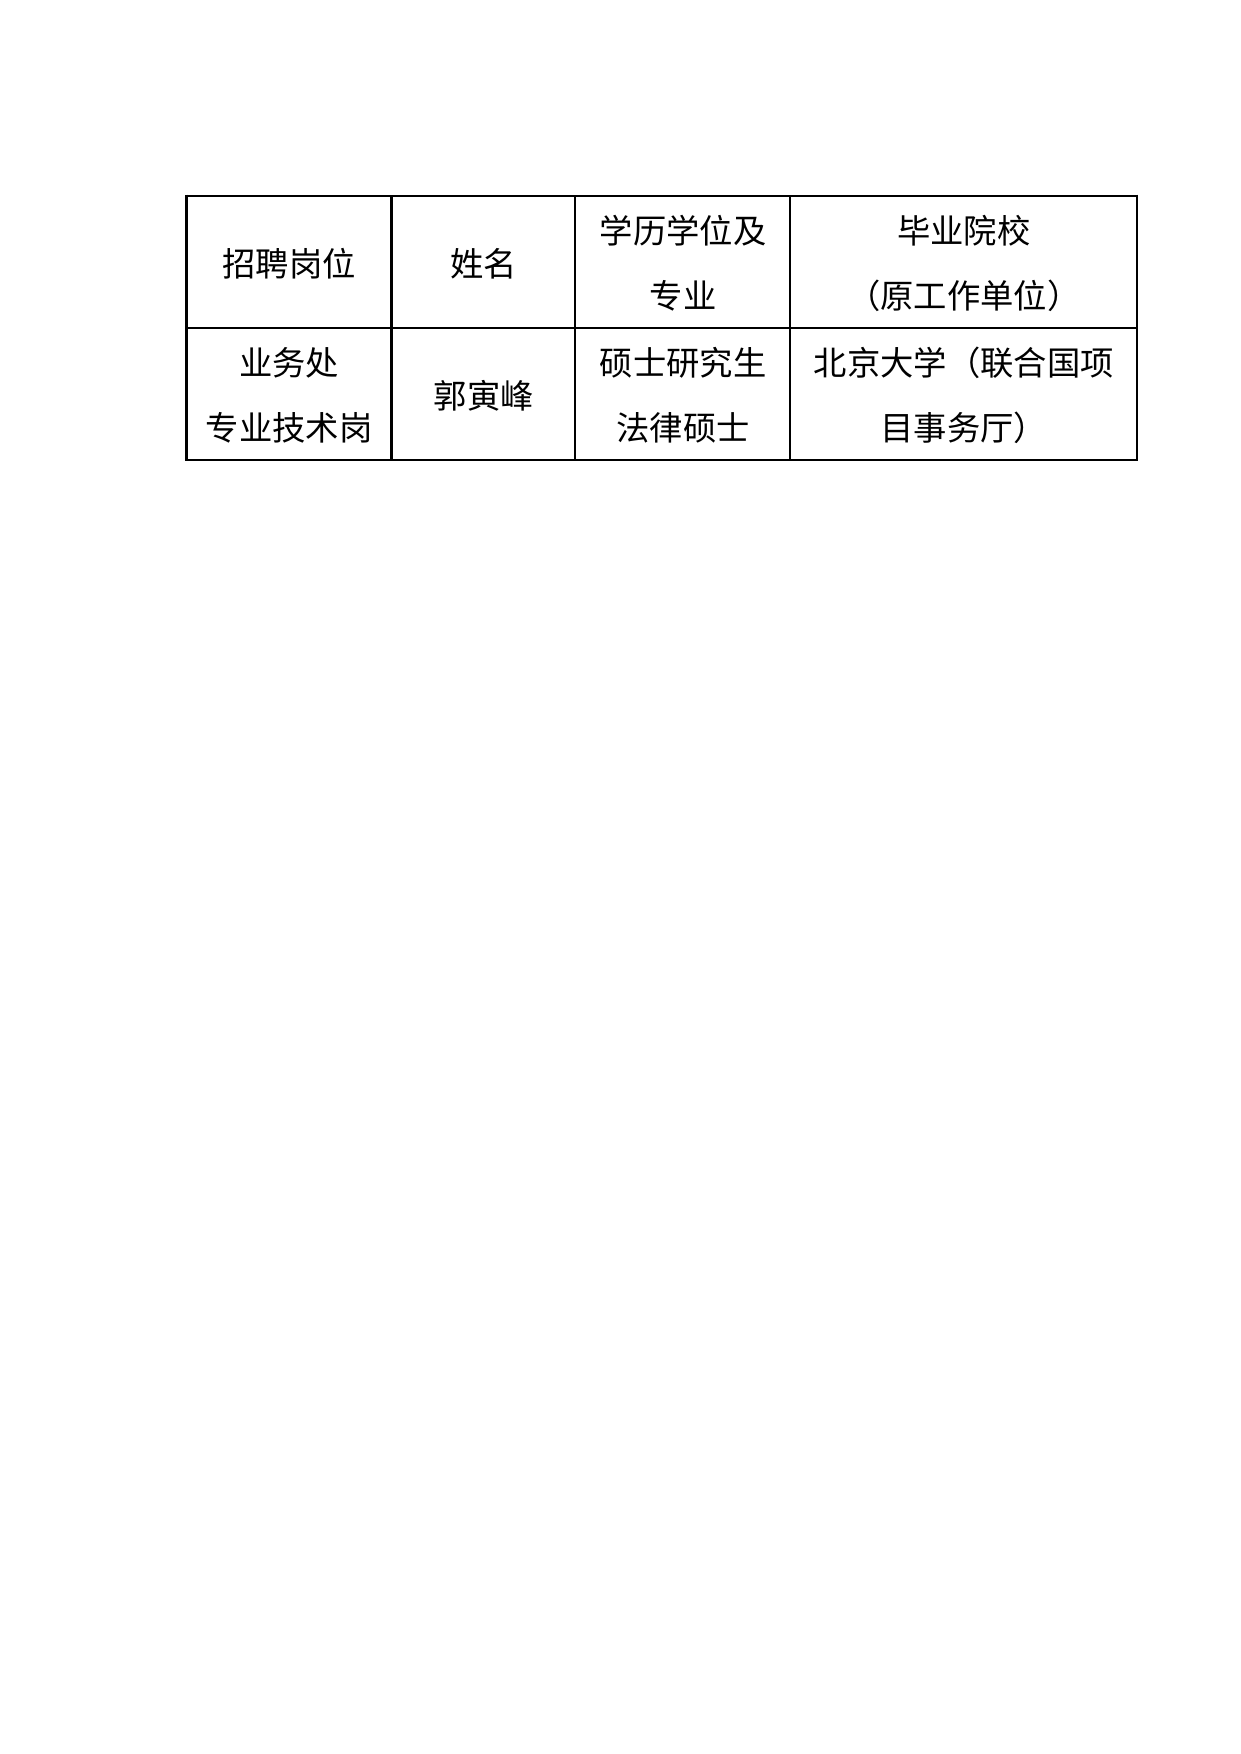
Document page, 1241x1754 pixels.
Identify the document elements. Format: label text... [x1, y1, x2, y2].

table_cell 郭寅峰 [393, 329, 574, 459]
table_cell 业务处 专业技术岗 [188, 329, 390, 459]
table_header 毕业院校 （原工作单位） [791, 197, 1136, 327]
table_cell 北京大学（联合国项目事务厅） [791, 329, 1136, 459]
table_header 学历学位及专业 [576, 197, 789, 327]
table_cell 硕士研究生 法律硕士 [576, 329, 789, 459]
table_header 招聘岗位 [188, 197, 390, 327]
table_header 姓名 [393, 197, 574, 327]
